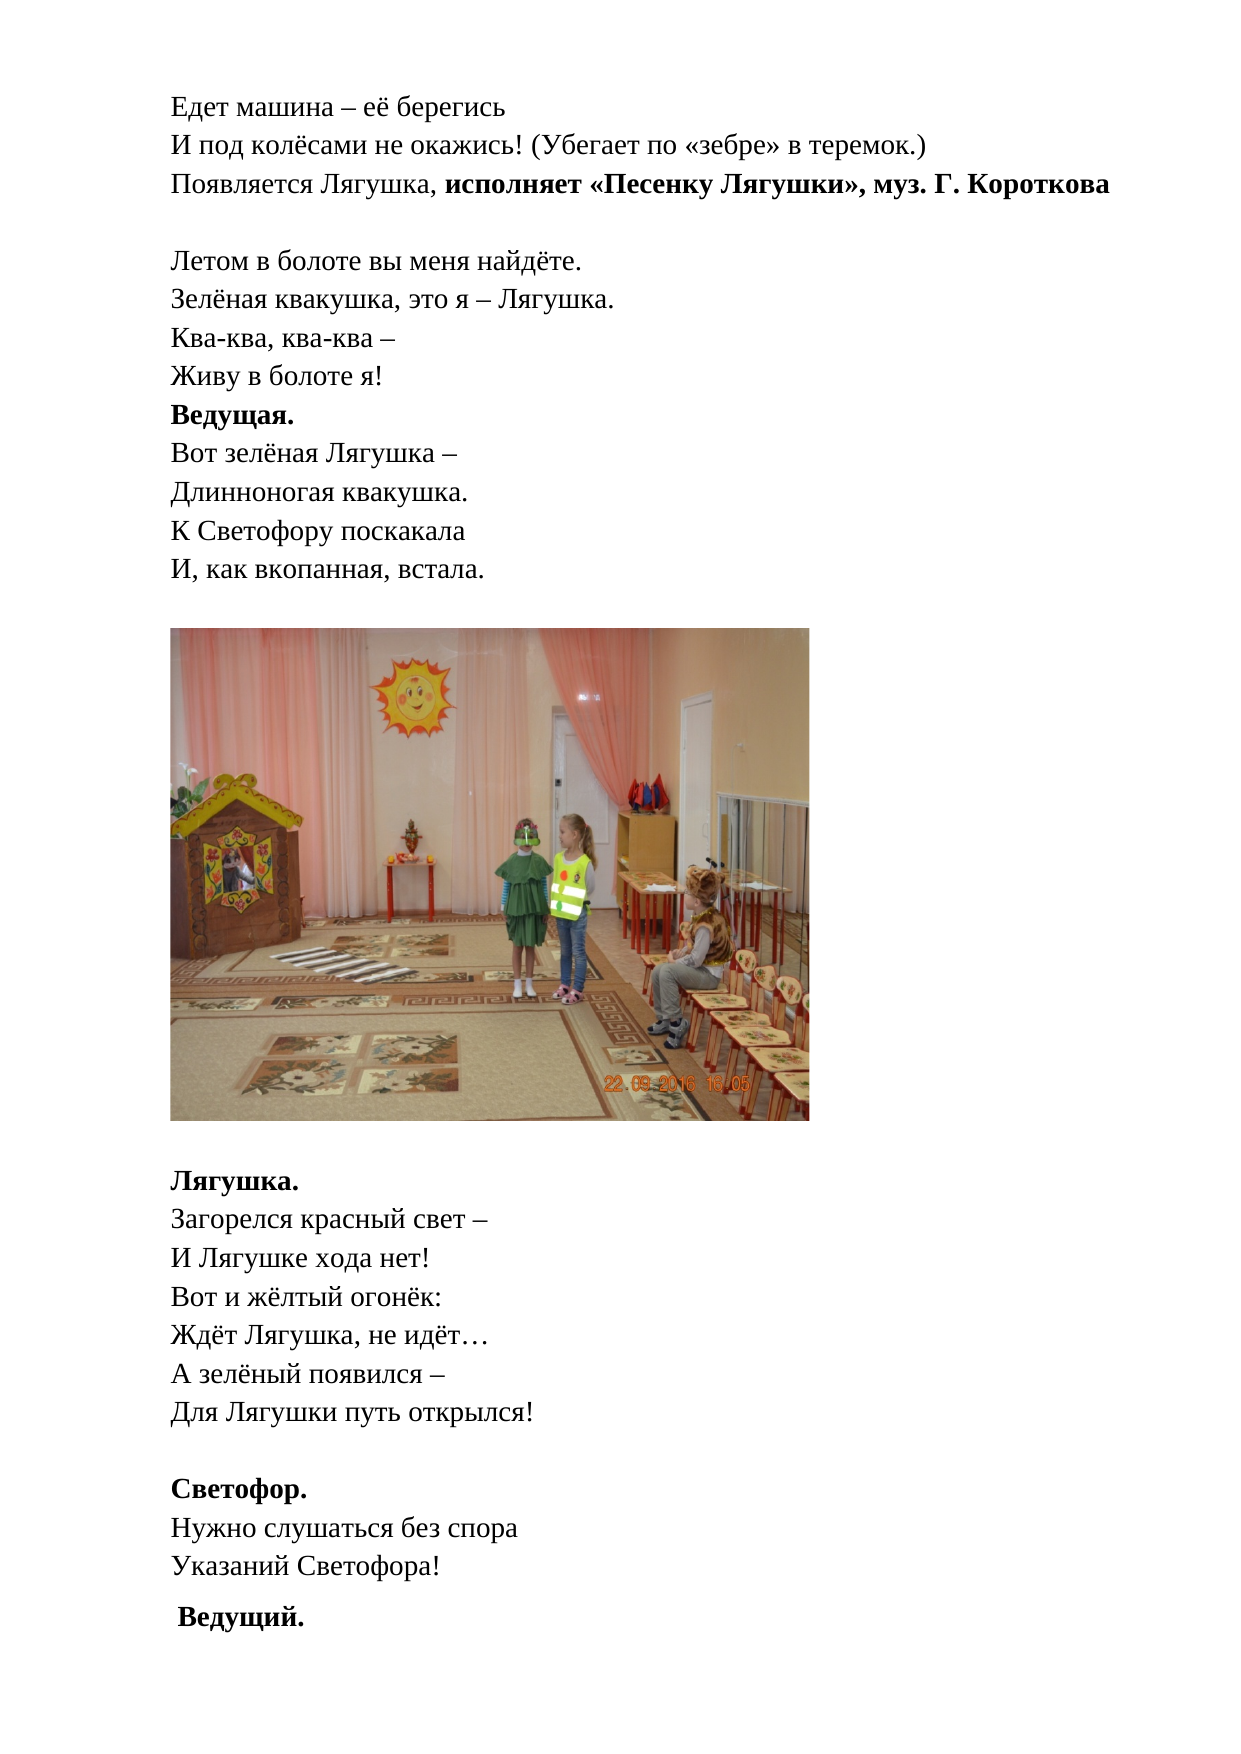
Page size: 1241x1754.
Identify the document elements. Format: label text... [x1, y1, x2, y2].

list И под колёсами не окажись! (Убегает по «зебре» в теремок.) [170, 127, 1152, 161]
list Появляется Лягушка, исполняет «Песенку Лягушки», муз. Г. Короткова [170, 166, 1152, 199]
list Указаний Светофора! [170, 1548, 1152, 1582]
list А зелёный появился – [170, 1356, 1152, 1389]
list Вот зелёная Лягушка – [170, 436, 1152, 469]
list Лягушка. [170, 1163, 1152, 1197]
list Зелёная квакушка, это я – Лягушка. [170, 281, 1152, 315]
list Нужно слушаться без спора [170, 1510, 1152, 1543]
picture [170, 628, 810, 1121]
list Загорелся красный свет – [170, 1202, 1152, 1235]
list Светофор. [170, 1471, 1152, 1505]
list И Лягушке хода нет! [170, 1240, 1152, 1274]
list Ведущая. [170, 397, 1152, 431]
list Длинноногая квакушка. [170, 474, 1152, 508]
list Для Лягушки путь открылся! [170, 1394, 1152, 1428]
list Едет машина – её берегись [170, 89, 1152, 122]
list Живу в болоте я! [170, 358, 1152, 392]
list Ква-ква, ква-ква – [170, 320, 1152, 353]
list Ждёт Лягушка, не идёт… [170, 1317, 1152, 1351]
list К Светофору поскакала [170, 513, 1152, 546]
list И, как вкопанная, встала. [170, 551, 1152, 585]
text Ведущий. [162, 1599, 1152, 1633]
list Летом в болоте вы меня найдёте. [170, 243, 1152, 276]
list Вот и жёлтый огонёк: [170, 1279, 1152, 1312]
